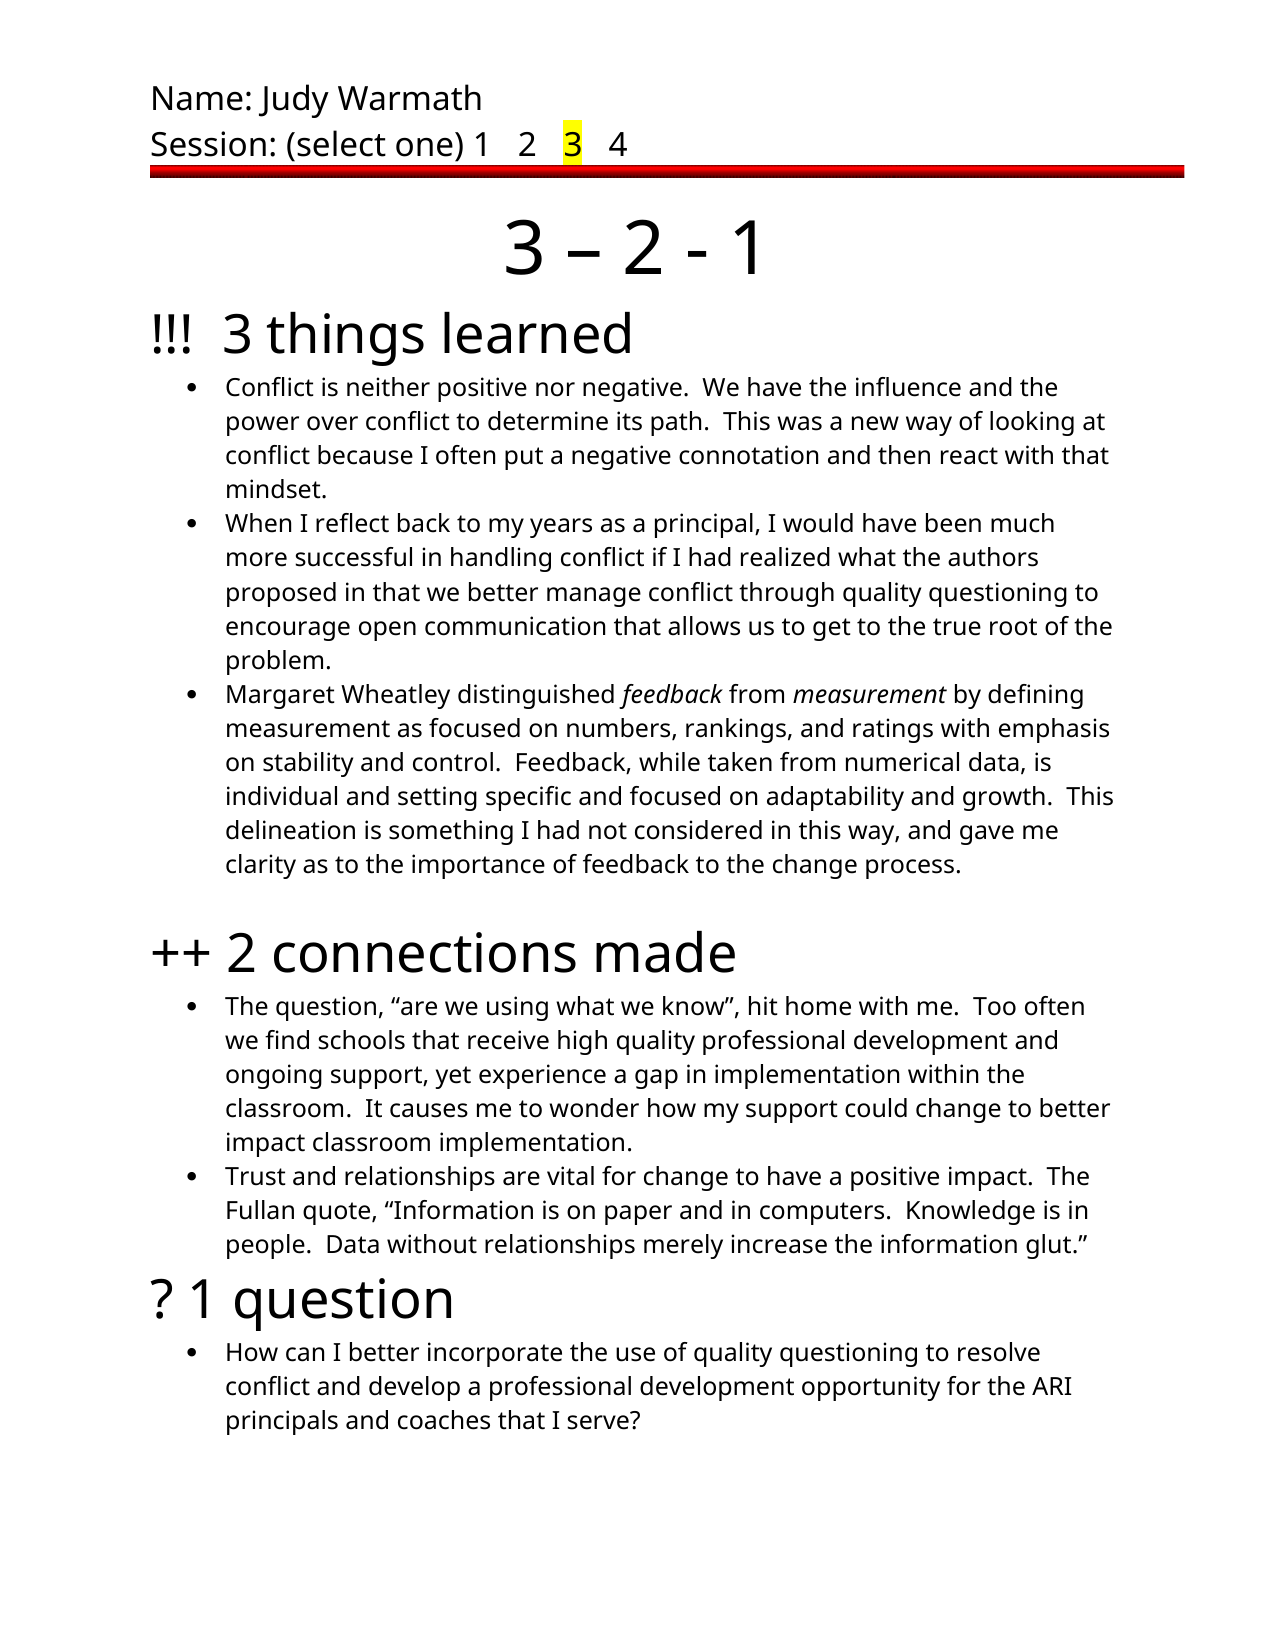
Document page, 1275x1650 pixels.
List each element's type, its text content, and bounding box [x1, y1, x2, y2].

text Name: Judy Warmath [150, 75, 1125, 120]
list Margaret Wheatley distinguished feedback from measurement by defining measurement as focused on numbers, rankings, and ratings with emphasis on stability and control. Feedback, while taken from numerical data, is individual and setting specific and focused on adaptability and growth. This delineation is something I had not considered in this way, and gave me clarity as to the importance of feedback to the change process. [187, 676, 1125, 881]
text 3 – 2 - 1 [150, 194, 1125, 296]
list Conflict is neither positive nor negative. We have the influence and the power over conflict to determine its path. This was a new way of looking at conflict because I often put a negative connotation and then react with that mindset. [187, 370, 1125, 506]
list The question, “are we using what we know”, hit home with me. Too often we find schools that receive high quality professional development and ongoing support, yet experience a gap in implementation within the classroom. It causes me to wonder how my support could change to better impact classroom implementation. [187, 988, 1125, 1159]
picture [150, 165, 1185, 178]
list How can I better incorporate the use of quality questioning to resolve conflict and develop a professional development opportunity for the ARI principals and coaches that I serve? [187, 1335, 1125, 1437]
list When I reflect back to my years as a principal, I would have been much more successful in handling conflict if I had realized what the authors proposed in that we better manage conflict through quality questioning to encourage open communication that allows us to get to the true root of the problem. [187, 506, 1125, 676]
text Session: (select one) 1 2 3 4 [150, 120, 563, 165]
text ? 1 question [150, 1261, 1125, 1335]
text ++ 2 connections made [150, 915, 1125, 988]
list Trust and relationships are vital for change to have a positive impact. The Fullan quote, “Information is on paper and in computers. Knowledge is in people. Data without relationships merely increase the information glut.” [187, 1159, 1125, 1261]
text !!! 3 things learned [150, 296, 1125, 370]
text Session: (select one) 1 2 3 4 [582, 120, 1125, 165]
